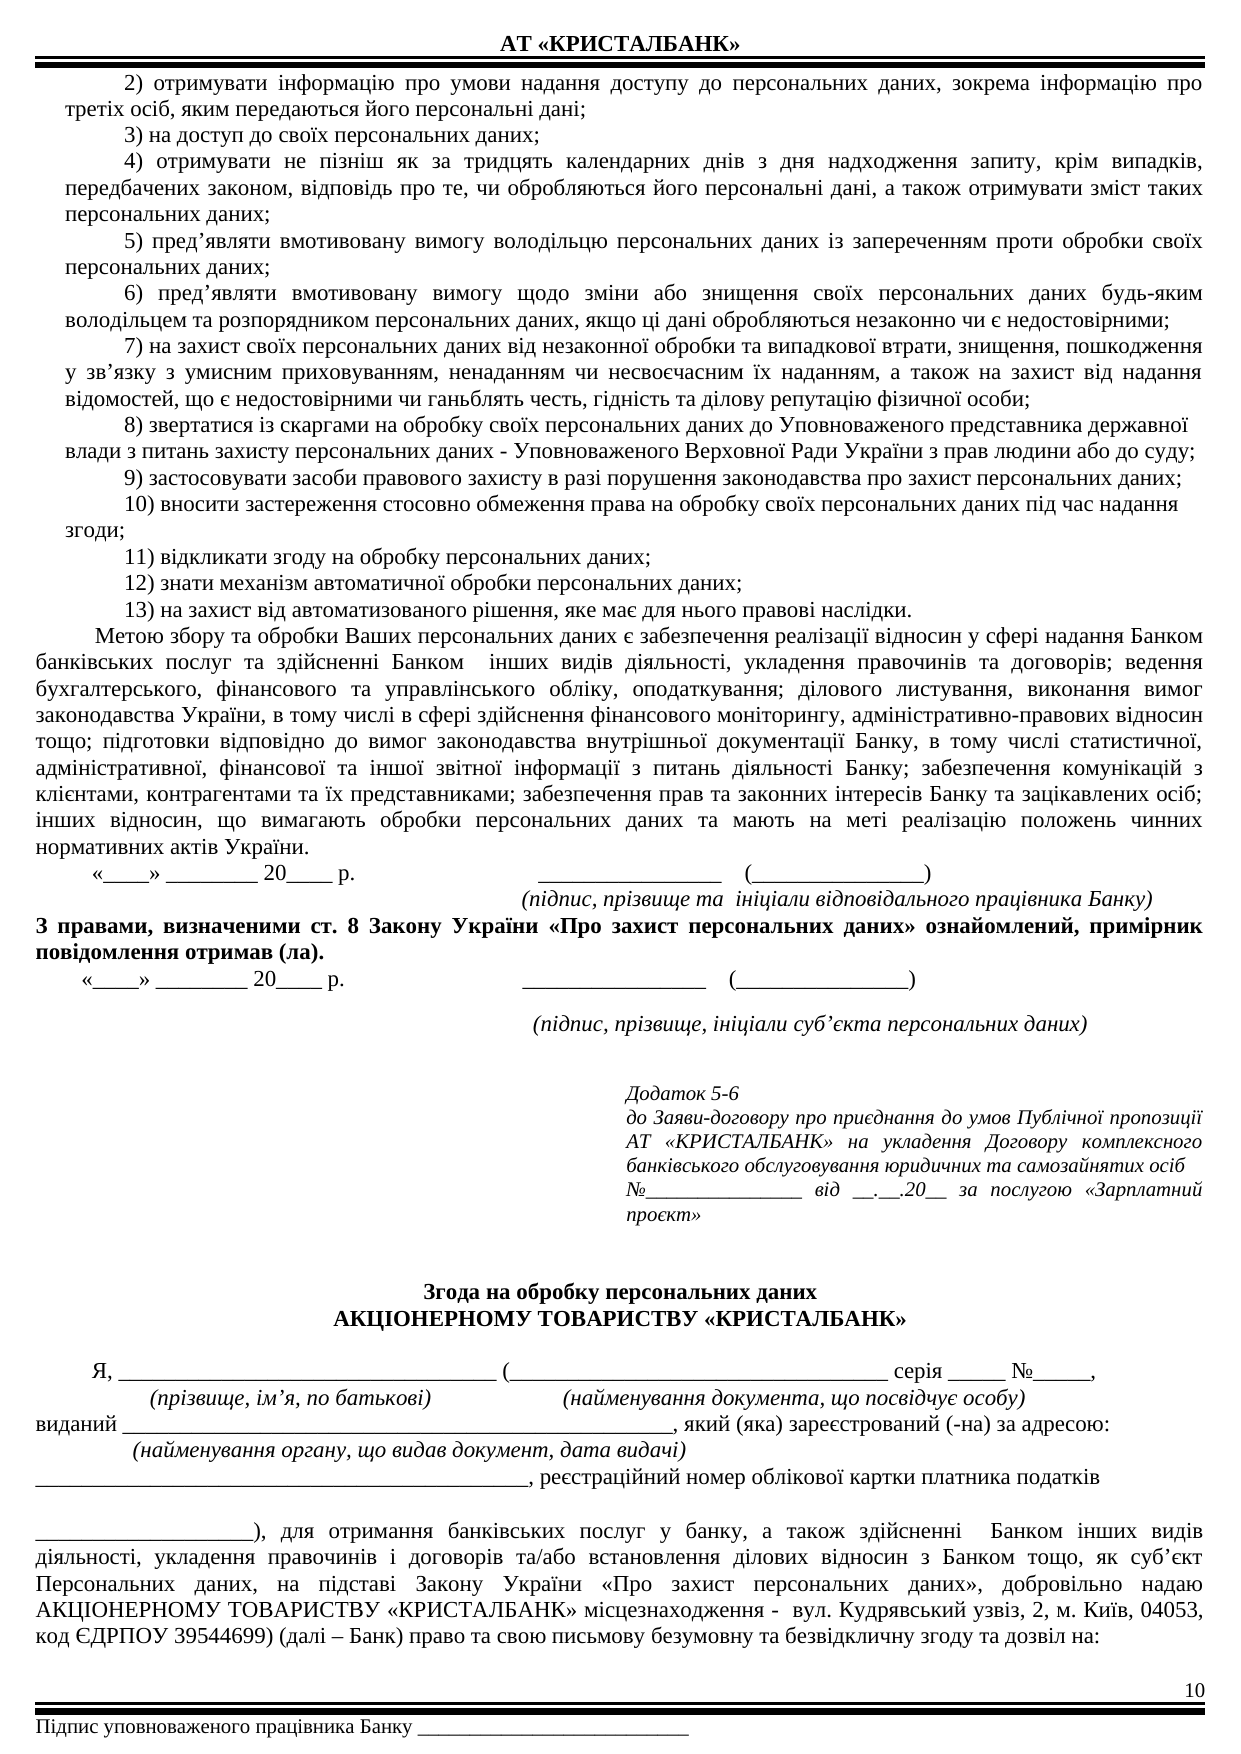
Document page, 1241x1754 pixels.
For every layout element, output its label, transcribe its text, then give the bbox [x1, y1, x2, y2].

text ___________________________________________, реєстраційний номер облікової картки платника податків [35, 1463, 1205, 1489]
text виданий ________________________________________________, який (яка) зареєстрований (-на) за адресою: [35, 1410, 1205, 1436]
text «____» ________ 20____ р. ________________ (_______________) [92, 859, 1205, 886]
text «____» ________ 20____ р. ________________ (_______________) [35, 964, 1205, 991]
text АКЦІОНЕРНОМУ ТОВАРИСТВУ «КРИСТАЛБАНК» [35, 1304, 1205, 1331]
text 9) застосовувати засоби правового захисту в разі порушення законодавства про захист персональних даних; [65, 464, 1205, 490]
text 2) отримувати інформацію про умови надання доступу до персональних даних, зокрема інформацію про третіх осіб, яким передаються його персональні дані; [65, 68, 1205, 121]
text 10) вносити застереження стосовно обмеження права на обробку своїх персональних даних під час надання згоди; [65, 490, 1205, 543]
text ___________________), для отримання банківських послуг у банку, а також здійсненні Банком інших видів діяльності, укладення правочинів і договорів та/або встановлення ділових відносин з Банком тощо, як суб’єкт Персональних даних, на підставі Закону України «Про захист персональних даних», добровільно надаю АКЦІОНЕРНОМУ ТОВАРИСТВУ «КРИСТАЛБАНК» місцезнаходження - вул. Кудрявський узвіз, 2, м. Київ, 04053, код ЄДРПОУ 39544699) (далі – Банк) право та свою письмову безумовну та безвідкличну згоду та дозвіл на: [35, 1517, 1205, 1649]
text 12) знати механізм автоматичної обробки персональних даних; [65, 569, 1205, 596]
text Метою збору та обробки Ваших персональних даних є забезпечення реалізації відносин у сфері надання Банком банківських послуг та здійсненні Банком інших видів діяльності, укладення правочинів та договорів; ведення бухгалтерського, фінансового та управлінського обліку, оподаткування; ділового листування, виконання вимог законодавства України, в тому числі в сфері здійснення фінансового моніторингу, адміністративно-правових відносин тощо; підготовки відповідно до вимог законодавства внутрішньої документації Банку, в тому числі статистичної, адміністративної, фінансової та іншої звітної інформації з питань діяльності Банку; забезпечення комунікацій з клієнтами, контрагентами та їх представниками; забезпечення прав та законних інтересів Банку та зацікавлених осіб; інших відносин, що вимагають обробки персональних даних та мають на меті реалізацію положень чинних нормативних актів України. [35, 622, 1205, 859]
text (підпис, прізвище та ініціали відповідального працівника Банку) [92, 886, 1205, 912]
text №_______________ від __.__.20__ за послугою «Зарплатний проєкт» [626, 1177, 1205, 1226]
text 7) на захист своїх персональних даних від незаконної обробки та випадкової втрати, знищення, пошкодження у зв’язку з умисним приховуванням, ненаданням чи несвоєчасним їх наданням, а також на захист від надання відомостей, що є недостовірними чи ганьблять честь, гідність та ділову репутацію фізичної особи; [65, 332, 1205, 411]
text 13) на захист від автоматизованого рішення, яке має для нього правові наслідки. [65, 596, 1205, 622]
text (прізвище, ім’я, по батькові) (найменування документа, що посвідчує особу) [35, 1384, 1205, 1410]
text (найменування органу, що видав документ, дата видачі) [35, 1436, 1205, 1463]
text Додаток 5-6 [626, 1081, 1205, 1105]
text 4) отримувати не пізніш як за тридцять календарних днів з дня надходження запиту, крім випадків, передбачених законом, відповідь про те, чи обробляються його персональні дані, а також отримувати зміст таких персональних даних; [65, 148, 1205, 227]
text до Заяви-договору про приєднання до умов Публічної пропозиції АТ «КРИСТАЛБАНК» на укладення Договору комплексного банківського обслуговування юридичних та самозайнятих осіб [626, 1105, 1205, 1177]
text Згода на обробку персональних даних [35, 1278, 1205, 1304]
text Я, _________________________________ (_________________________________ серія _____ №_____, [35, 1357, 1205, 1384]
text 5) пред’являти вмотивовану вимогу володільцю персональних даних із запереченням проти обробки своїх персональних даних; [65, 227, 1205, 279]
text (підпис, прізвище, ініціали суб’єкта персональних даних) [35, 1010, 1205, 1036]
text 11) відкликати згоду на обробку персональних даних; [65, 543, 1205, 569]
text 8) звертатися із скаргами на обробку своїх персональних даних до Уповноваженого представника державної влади з питань захисту персональних даних - Уповноваженого Верховної Ради України з прав людини або до суду; [65, 411, 1205, 464]
text 3) на доступ до своїх персональних даних; [65, 121, 1205, 148]
text 6) пред’являти вмотивовану вимогу щодо зміни або знищення своїх персональних даних будь-яким володільцем та розпорядником персональних даних, якщо ці дані обробляються незаконно чи є недостовірними; [65, 279, 1205, 332]
text З правами, визначеними ст. 8 Закону України «Про захист персональних даних» ознайомлений, примірник повідомлення отримав (ла). [35, 912, 1205, 964]
